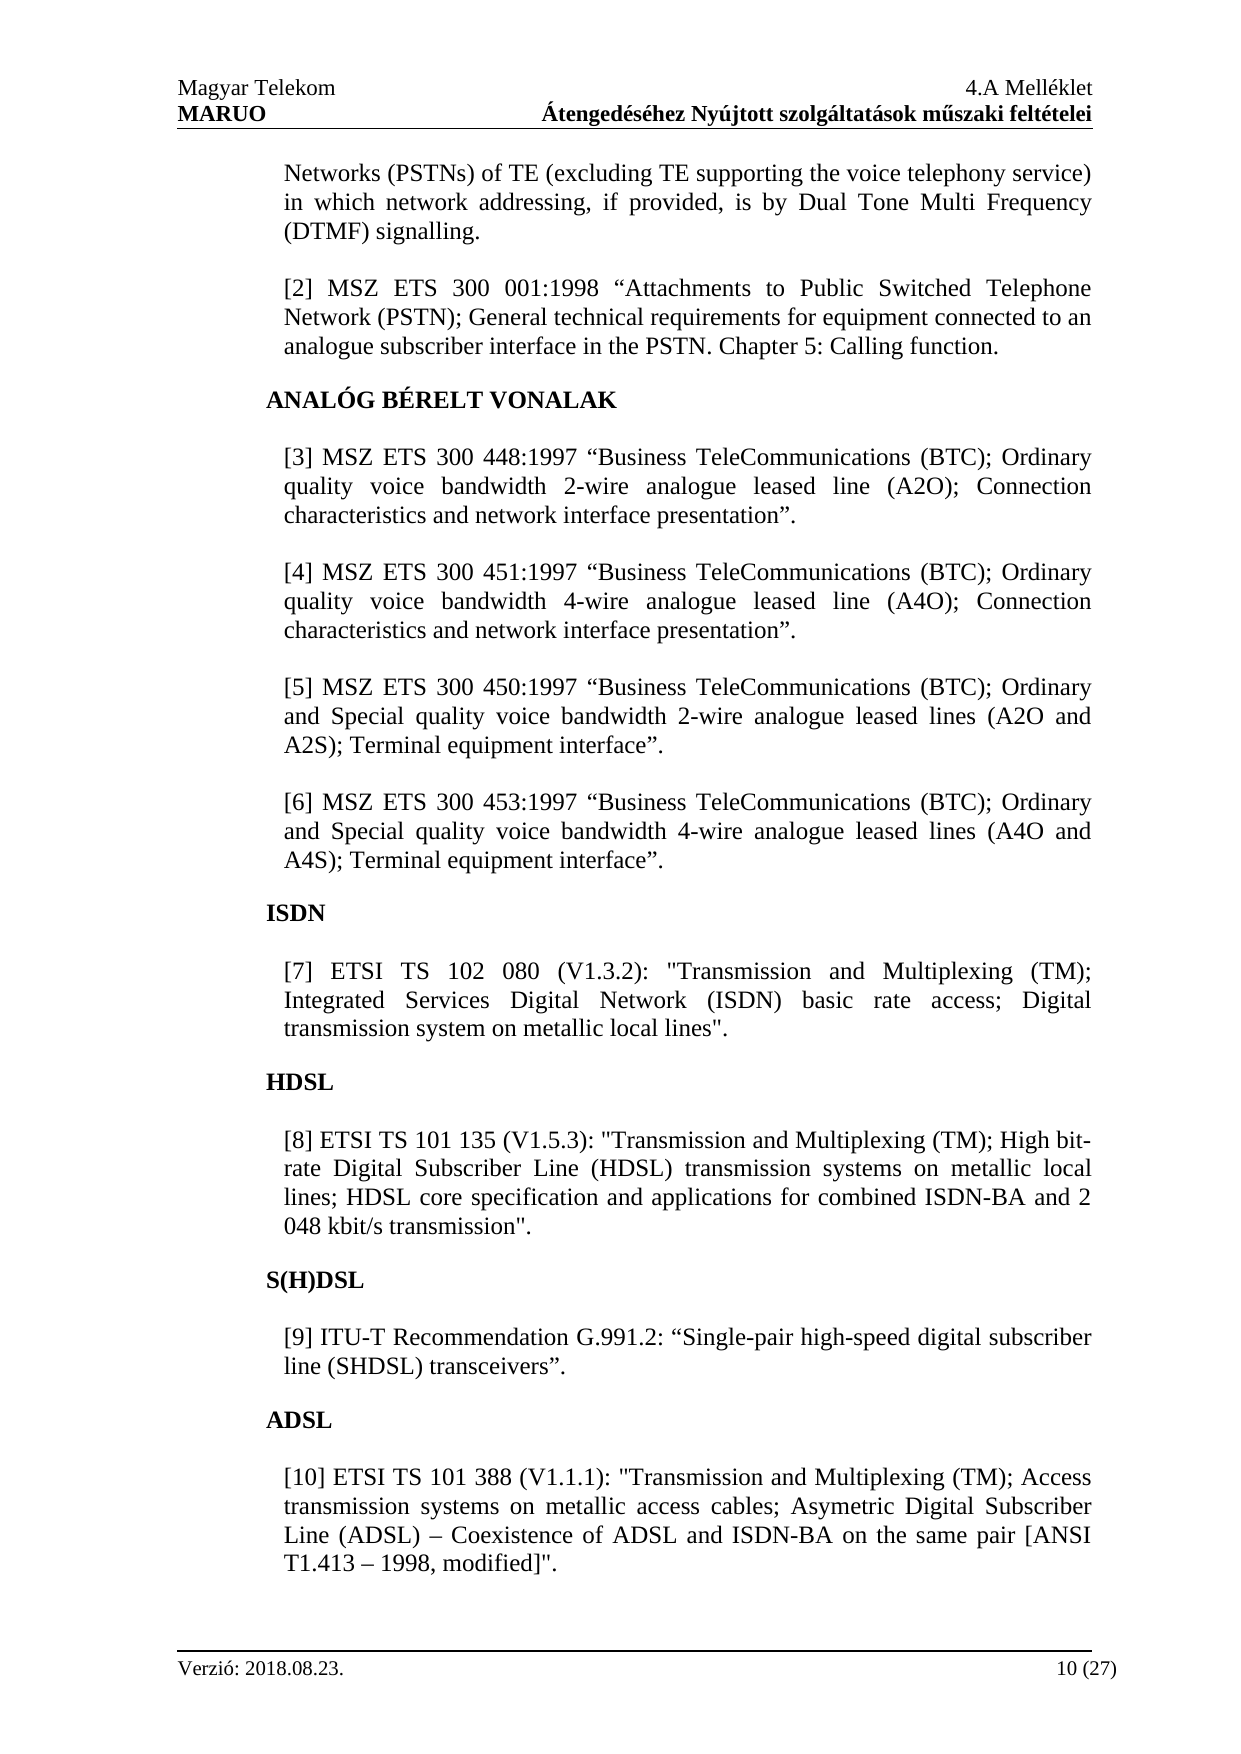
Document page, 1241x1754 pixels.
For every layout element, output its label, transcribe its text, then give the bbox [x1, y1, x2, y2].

subtitle S(H)DSL [266, 1265, 1092, 1293]
text [10] ETSI TS 101 388 (V1.1.1): "Transmission and Multiplexing (TM); Access transmission systems on metallic access cables; Asymetric Digital Subscriber Line (ADSL) – Coexistence of ADSL and ISDN-BA on the same pair [ANSI T1.413 – 1998, modified]". [266, 1433, 1092, 1577]
subtitle ADSL [266, 1405, 1092, 1433]
text [4] MSZ ETS 300 451:1997 “Business TeleCommunications (BTC); Ordinary quality voice bandwidth 4-wire analogue leased line (A4O); Connection characteristics and network interface presentation”. [266, 528, 1092, 643]
subtitle ISDN [266, 898, 1092, 927]
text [266, 158, 1092, 245]
subtitle ANALÓG BÉRELT VONALAK [266, 385, 1092, 413]
text [6] MSZ ETS 300 453:1997 “Business TeleCommunications (BTC); Ordinary and Special quality voice bandwidth 4-wire analogue leased lines (A4O and A4S); Terminal equipment interface”. [266, 758, 1092, 873]
text [9] ITU-T Recommendation G.991.2: “Single-pair high-speed digital subscriber line (SHDSL) transceivers”. [266, 1293, 1092, 1380]
text [3] MSZ ETS 300 448:1997 “Business TeleCommunications (BTC); Ordinary quality voice bandwidth 2-wire analogue leased line (A2O); Connection characteristics and network interface presentation”. [266, 413, 1092, 528]
subtitle HDSL [266, 1067, 1092, 1096]
text [2] MSZ ETS 300 001:1998 “Attachments to Public Switched Telephone Network (PSTN); General technical requirements for equipment connected to an analogue subscriber interface in the PSTN. Chapter 5: Calling function. [266, 245, 1092, 360]
text [5] MSZ ETS 300 450:1997 “Business TeleCommunications (BTC); Ordinary and Special quality voice bandwidth 2-wire analogue leased lines (A2O and A2S); Terminal equipment interface”. [266, 643, 1092, 758]
text [7] ETSI TS 102 080 (V1.3.2): "Transmission and Multiplexing (TM); Integrated Services Digital Network (ISDN) basic rate access; Digital transmission system on metallic local lines". [266, 927, 1092, 1042]
text [8] ETSI TS 101 135 (V1.5.3): "Transmission and Multiplexing (TM); High bit-rate Digital Subscriber Line (HDSL) transmission systems on metallic local lines; HDSL core specification and applications for combined ISDN-BA and 2 048 kbit/s transmission". [266, 1096, 1092, 1240]
